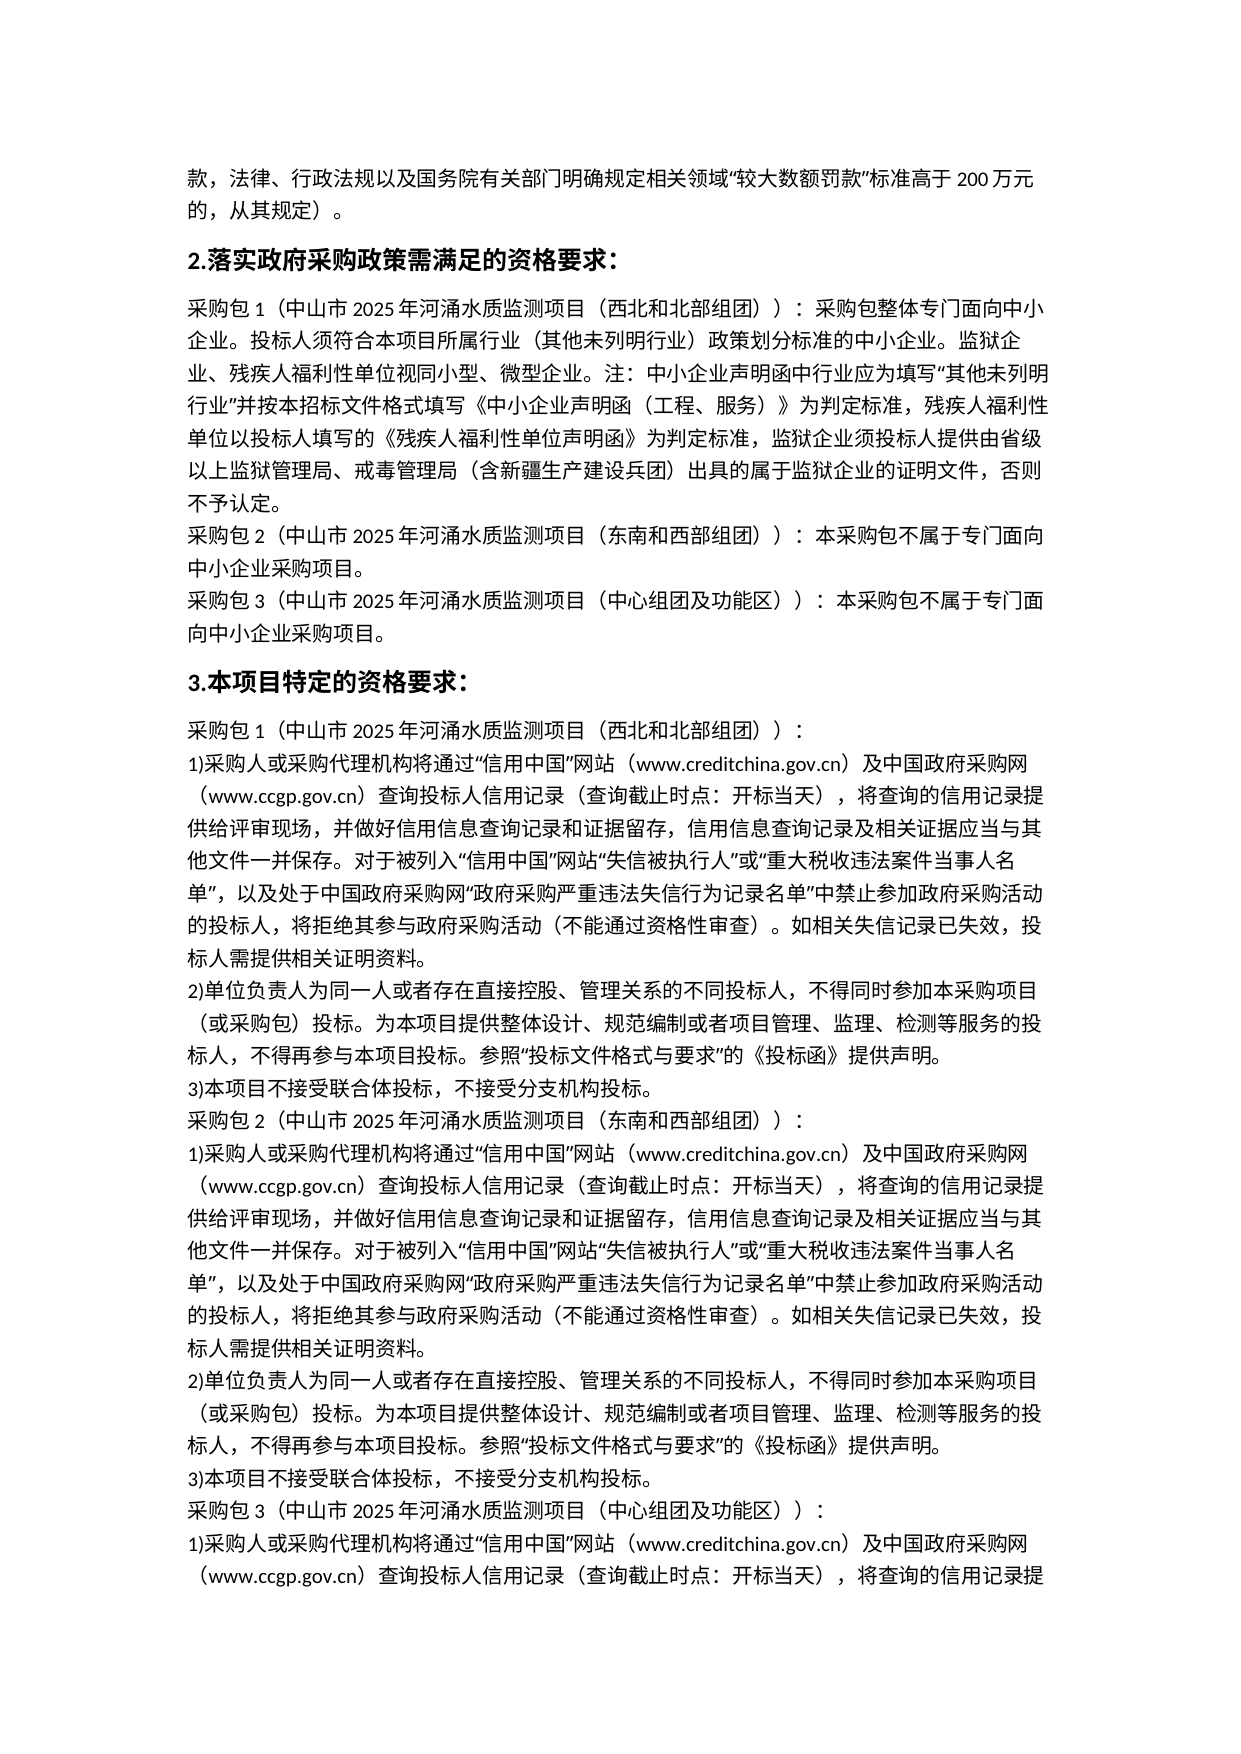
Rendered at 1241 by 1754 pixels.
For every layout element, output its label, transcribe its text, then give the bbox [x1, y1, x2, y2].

text 采购包2（中山市2025年河涌水质监测项目（东南和西部组团））：本采购包不属于专门面向中小企业采购项目。 [187, 519, 1053, 584]
text 3)本项目不接受联合体投标，不接受分支机构投标。 [187, 1462, 1053, 1494]
text 采购包2（中山市2025年河涌水质监测项目（东南和西部组团））： [187, 1104, 1053, 1137]
text 采购包1（中山市2025年河涌水质监测项目（西北和北部组团））：采购包整体专门面向中小企业。投标人须符合本项目所属行业（其他未列明行业）政策划分标准的中小企业。监狱企业、残疾人福利性单位视同小型、微型企业。注：中小企业声明函中行业应为填写“其他未列明行业”并按本招标文件格式填写《中小企业声明函（工程、服务）》为判定标准，残疾人福利性单位以投标人填写的《残疾人福利性单位声明函》为判定标准，监狱企业须投标人提供由省级以上监狱管理局、戒毒管理局（含新疆生产建设兵团）出具的属于监狱企业的证明文件，否则不予认定。 [187, 292, 1053, 519]
text 2)单位负责人为同一人或者存在直接控股、管理关系的不同投标人，不得同时参加本采购项目（或采购包）投标。为本项目提供整体设计、规范编制或者项目管理、监理、检测等服务的投标人，不得再参与本项目投标。参照“投标文件格式与要求”的《投标函》提供声明。 [187, 1364, 1053, 1462]
text 2.落实政府采购政策需满足的资格要求： [187, 227, 1053, 292]
text 3.本项目特定的资格要求： [187, 649, 1053, 714]
text 采购包3（中山市2025年河涌水质监测项目（中心组团及功能区））：本采购包不属于专门面向中小企业采购项目。 [187, 584, 1053, 649]
text 2)单位负责人为同一人或者存在直接控股、管理关系的不同投标人，不得同时参加本采购项目（或采购包）投标。为本项目提供整体设计、规范编制或者项目管理、监理、检测等服务的投标人，不得再参与本项目投标。参照“投标文件格式与要求”的《投标函》提供声明。 [187, 974, 1053, 1072]
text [187, 1527, 1053, 1592]
text 采购包3（中山市2025年河涌水质监测项目（中心组团及功能区））： [187, 1494, 1053, 1527]
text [187, 162, 1053, 227]
text 采购包1（中山市2025年河涌水质监测项目（西北和北部组团））： [187, 714, 1053, 747]
text 3)本项目不接受联合体投标，不接受分支机构投标。 [187, 1072, 1053, 1104]
